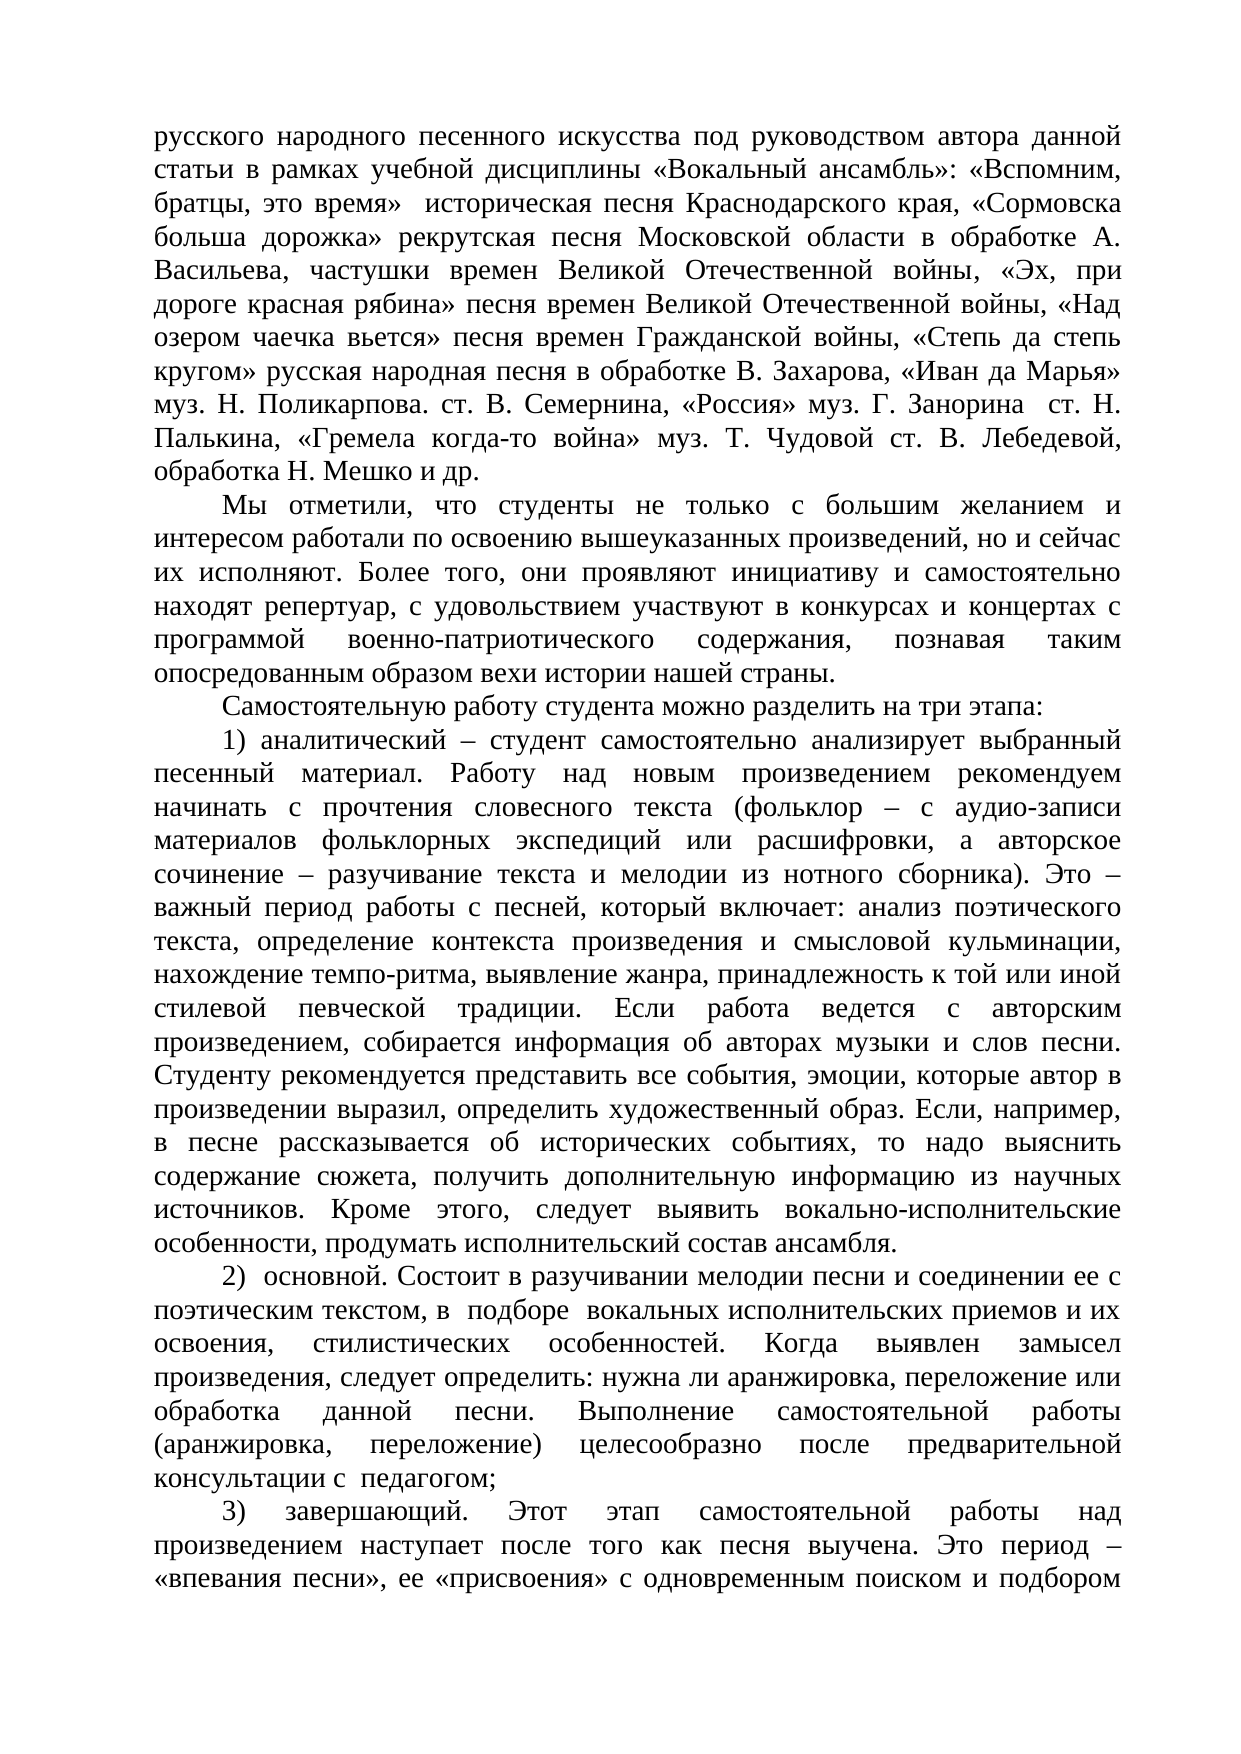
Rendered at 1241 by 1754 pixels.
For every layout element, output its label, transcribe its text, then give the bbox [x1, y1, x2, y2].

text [153, 1493, 1122, 1594]
text 2) основной. Состоит в разучивании мелодии песни и соединении ее с поэтическим текстом, в подборе вокальных исполнительских приемов и их освоения, стилистических особенностей. Когда выявлен замысел произведения, следует определить: нужна ли аранжировка, переложение или обработка данной песни. Выполнение самостоятельной работы (аранжировка, переложение) целесообразно после предварительной консультации с педагогом; [153, 1258, 1122, 1493]
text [153, 118, 1122, 487]
text 1) аналитический – студент самостоятельно анализирует выбранный песенный материал. Работу над новым произведением рекомендуем начинать с прочтения словесного текста (фольклор – с аудио-записи материалов фольклорных экспедиций или расшифровки, а авторское сочинение – разучивание текста и мелодии из нотного сборника). Это – важный период работы с песней, который включает: анализ поэтического текста, определение контекста произведения и смысловой кульминации, нахождение темпо-ритма, выявление жанра, принадлежность к той или иной стилевой певческой традиции. Если работа ведется с авторским произведением, собирается информация об авторах музыки и слов песни. Студенту рекомендуется представить все события, эмоции, которые автор в произведении выразил, определить художественный образ. Если, например, в песне рассказывается об исторических событиях, то надо выяснить содержание сюжета, получить дополнительную информацию из научных источников. Кроме этого, следует выявить вокально-исполнительские особенности, продумать исполнительский состав ансамбля. [153, 722, 1122, 1258]
text Мы отметили, что студенты не только с большим желанием и интересом работали по освоению вышеуказанных произведений, но и сейчас их исполняют. Более того, они проявляют инициативу и самостоятельно находят репертуар, с удовольствием участвуют в конкурсах и концертах с программой военно-патриотического содержания, познавая таким опосредованным образом вехи истории нашей страны. [153, 487, 1122, 688]
text Самостоятельную работу студента можно разделить на три этапа: [153, 688, 1122, 722]
